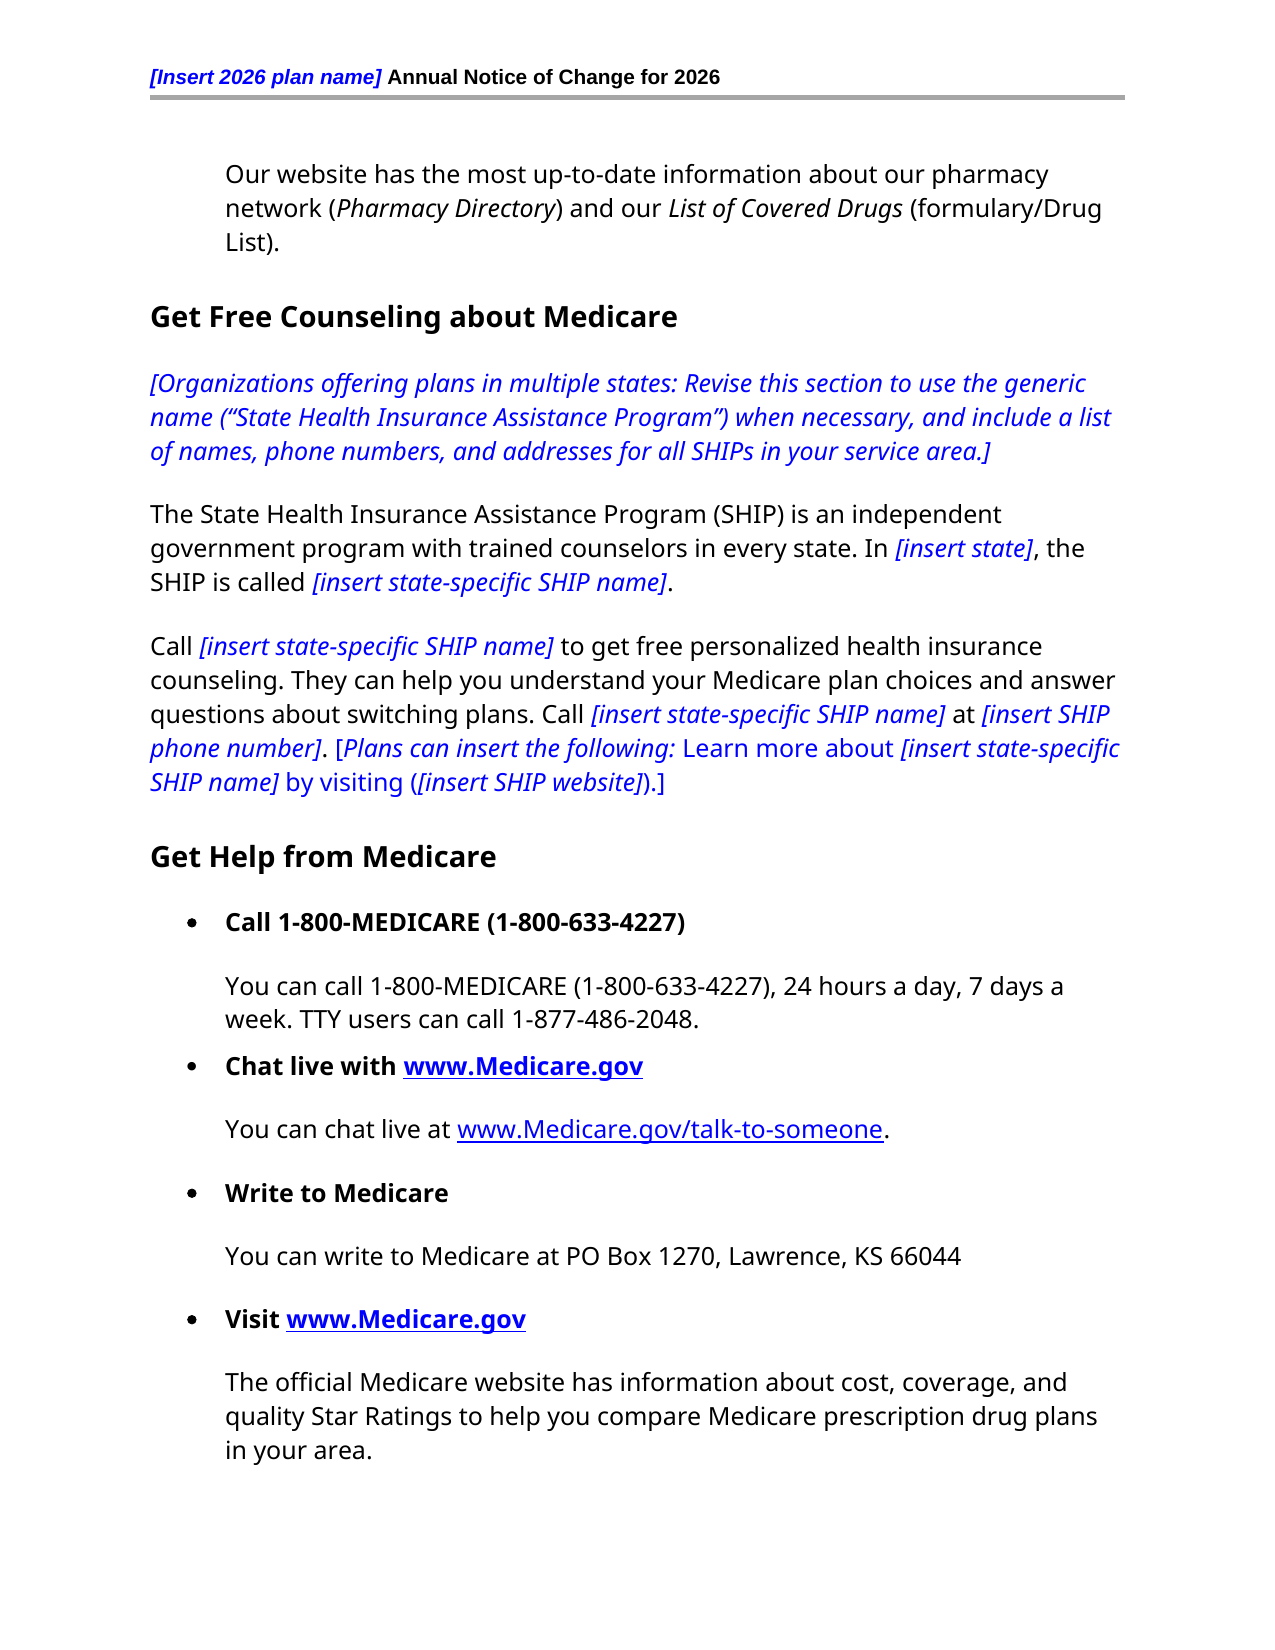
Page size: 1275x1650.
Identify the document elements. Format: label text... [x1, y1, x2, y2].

subtitle Get Help from Medicare [150, 836, 1125, 876]
text The State Health Insurance Assistance Program (SHIP) is an independent government program with trained counselors in every state. In [insert state], the SHIP is called [insert state-specific SHIP name]. [150, 497, 1125, 599]
text Our website has the most up-to-date information about our pharmacy network (Pharmacy Directory) and our List of Covered Drugs (formulary/Drug List). [225, 157, 1125, 259]
text [Organizations offering plans in multiple states: Revise this section to use the generic name (“State Health Insurance Assistance Program”) when necessary, and include a list of names, phone numbers, and addresses for all SHIPs in your service area.] [150, 366, 1125, 468]
list You can write to Medicare at PO Box 1270, Lawrence, KS 66044 [225, 1238, 1125, 1272]
text You can chat live at www.Medicare.gov/talk-to-someone. [187, 1112, 1125, 1146]
text You can call 1-800-MEDICARE (1-800-633-4227), 24 hours a day, 7 days a week. TTY users can call 1-877-486-2048. [225, 968, 1125, 1036]
list Visit www.Medicare.gov [187, 1302, 1125, 1336]
list Call 1-800-MEDICARE (1-800-633-4227) [187, 905, 1125, 939]
text The official Medicare website has information about cost, coverage, and quality Star Ratings to help you compare Medicare prescription drug plans in your area. [225, 1365, 1125, 1467]
list Chat live with www.Medicare.gov [187, 1049, 1125, 1083]
text Call [insert state-specific SHIP name] to get free personalized health insurance counseling. They can help you understand your Medicare plan choices and answer questions about switching plans. Call [insert state-specific SHIP name] at [insert SHIP phone number]. [Plans can insert the following: Learn more about [insert state-specific SHIP name] by visiting ([insert SHIP website]).] [150, 628, 1125, 798]
list Write to Medicare [187, 1175, 1125, 1209]
subtitle Get Free Counseling about Medicare [150, 297, 1125, 336]
